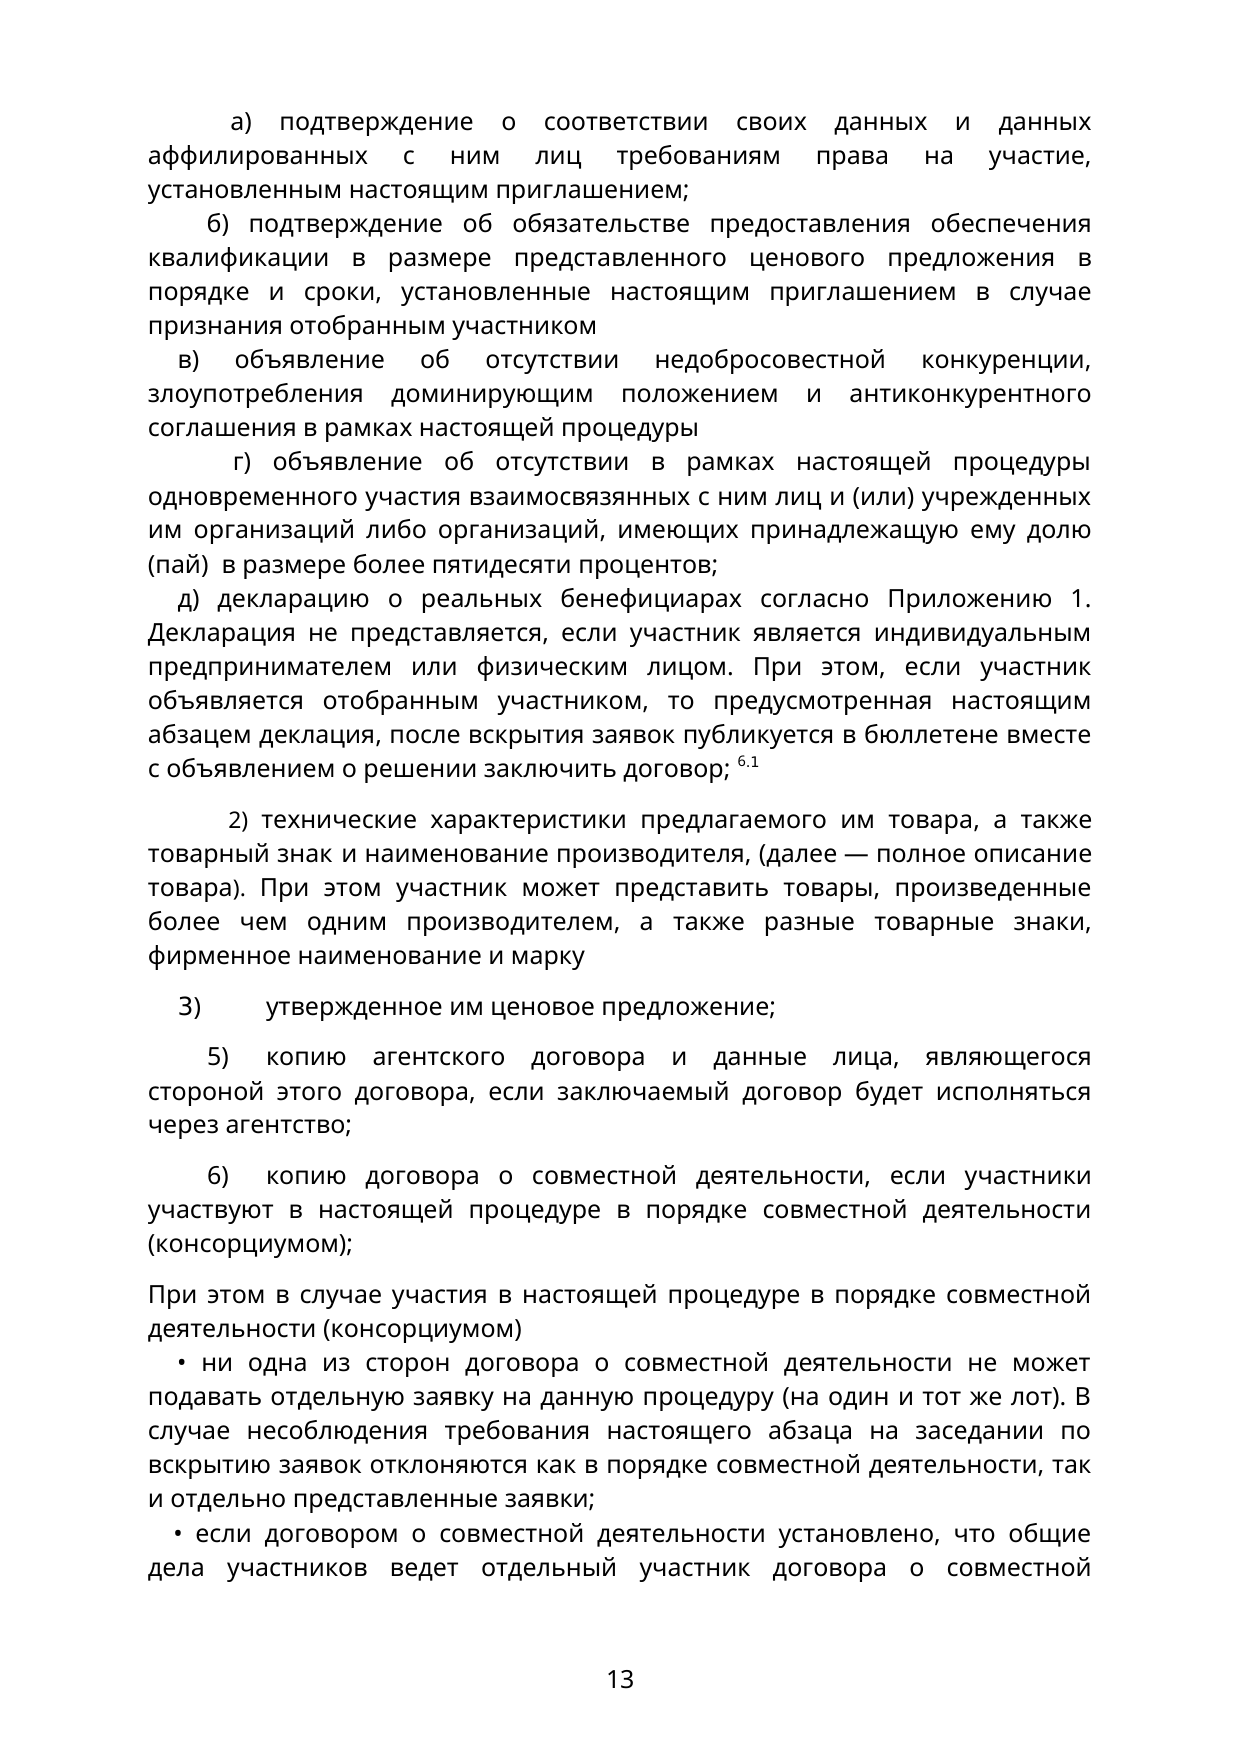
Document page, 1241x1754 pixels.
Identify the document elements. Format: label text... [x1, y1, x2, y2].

text 5) копию агентского договора и данные лица, являющегося стороной этого договора, если заключаемый договор будет исполняться через агентство; [148, 1039, 1092, 1141]
text в) объявление об отсутствии недобросовестной конкуренции, злоупотребления доминирующим положением и антиконкурентного соглашения в рамках настоящей процедуры [148, 342, 1092, 444]
text б) подтверждение об обязательстве предоставления обеспечения квалификации в размере представленного ценового предложения в порядке и сроки, установленные настоящим приглашением в случае признания отобранным участником [148, 206, 1092, 342]
text г) объявление об отсутствии в рамках настоящей процедуры одновременного участия взаимосвязянных с ним лиц и (или) учрежденных им организаций либо организаций, имеющих принадлежащую ему долю (пай) в размере более пятидесяти процентов; [148, 444, 1092, 580]
text 3) утвержденное им ценовое предложение; [148, 988, 1092, 1022]
text 6) копию договора о совместной деятельности, если участники участвуют в настоящей процедуре в порядке совместной деятельности (консорциумом); [148, 1158, 1092, 1260]
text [148, 1515, 1092, 1583]
text а) подтверждение о соответствии своих данных и данных аффилированных с ним лиц требованиям права на участие, установленным настоящим приглашением; [148, 103, 1092, 206]
text 2) технические характеристики предлагаемого им товара, а также товарный знак и наименование производителя, (далее — полное описание товара). При этом участник может представить товары, произведенные более чем одним производителем, а также разные товарные знаки, фирменное наименование и марку [148, 801, 1092, 972]
text • ни одна из сторон договора о совместной деятельности не может подавать отдельную заявку на данную процедуру (на один и тот же лот). В случае несоблюдения требования настоящего абзаца на заседании по вскрытию заявок отклоняются как в порядке совместной деятельности, так и отдельно представленные заявки; [148, 1345, 1092, 1515]
text При этом в случае участия в настоящей процедуре в порядке совместной деятельности (консорциумом) [148, 1277, 1092, 1345]
text д) декларацию о реальных бенефициарах согласно Приложению 1. Декларация не представляется, если участник является индивидуальным предпринимателем или физическим лицом. При этом, если участник объявляется отобранным участником, то предусмотренная настоящим абзацем деклация, после вскрытия заявок публикуется в бюллетене вместе с объявлением о решении заключить договор; 6.1 [148, 580, 1092, 785]
